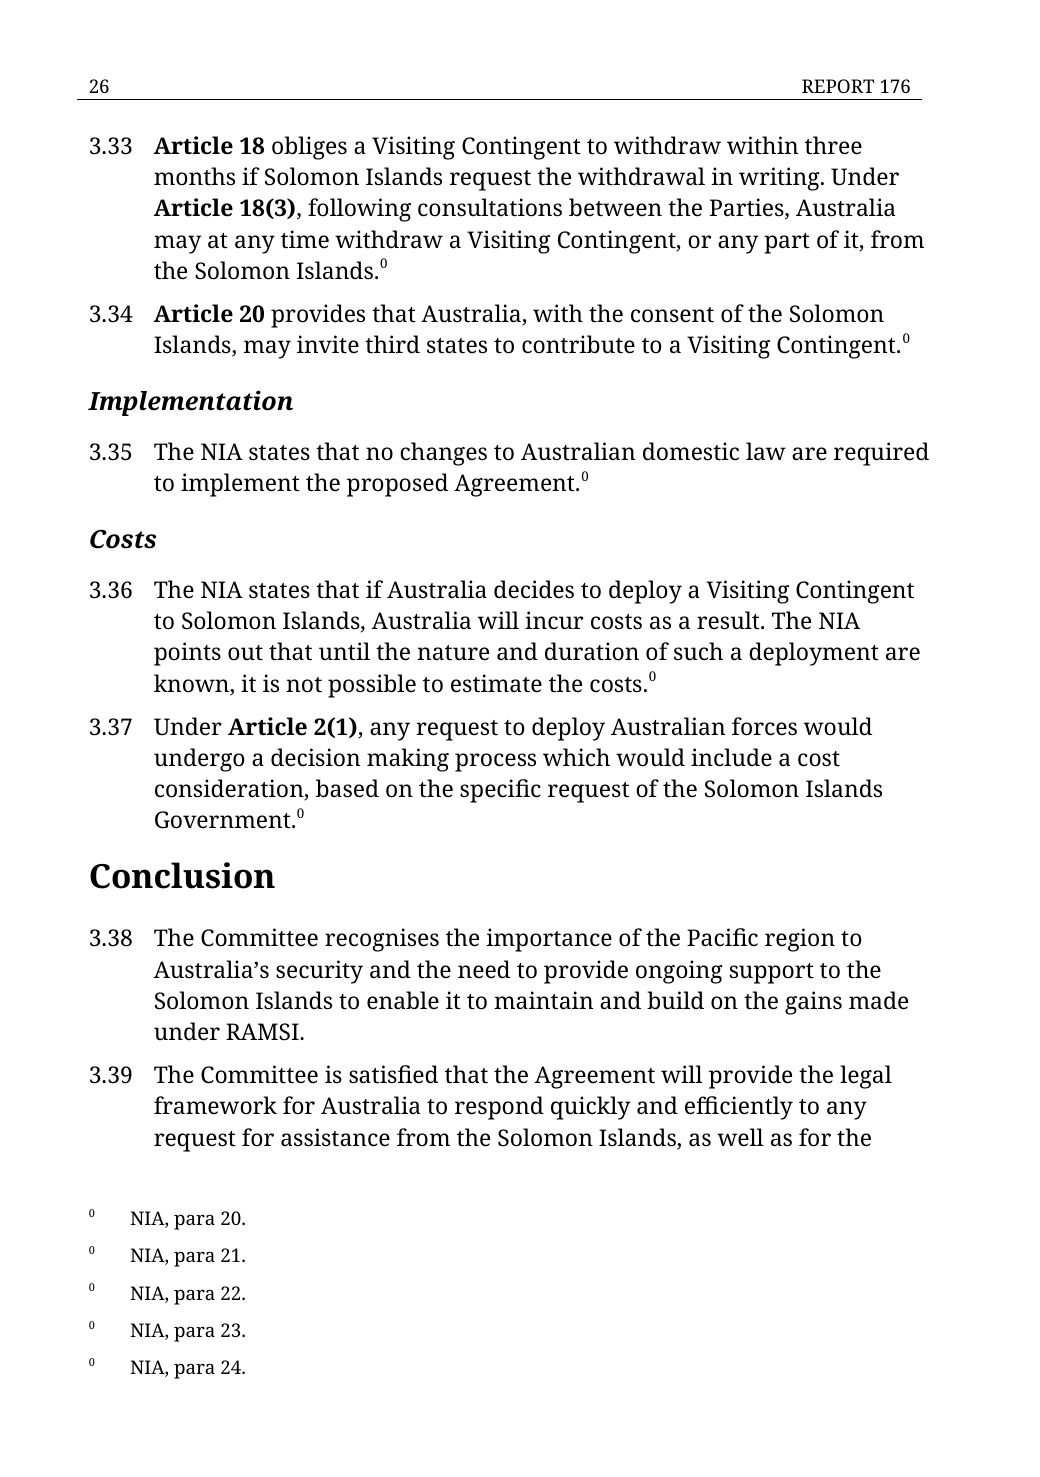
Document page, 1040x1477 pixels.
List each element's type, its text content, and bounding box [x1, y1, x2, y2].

text 3.36 The NIA states that if Australia decides to deploy a Visiting Contingent to Solomon Islands, Australia will incur costs as a result. The NIA points out that until the nature and duration of such a deployment are known, it is not possible to estimate the costs. [88, 574, 933, 699]
subtitle Implementation [88, 384, 933, 418]
text 3.38 The Committee recognises the importance of the Pacific region to Australia’s security and the need to provide ongoing support to the Solomon Islands to enable it to maintain and build on the gains made under RAMSI. [88, 922, 933, 1047]
text 3.35 The NIA states that no changes to Australian domestic law are required to implement the proposed Agreement. [88, 436, 933, 498]
text 3.33 Article 18 obliges a Visiting Contingent to withdraw within three months if Solomon Islands request the withdrawal in writing. Under Article 18(3), following consultations between the Parties, Australia may at any time withdraw a Visiting Contingent, or any part of it, from the Solomon Islands. [88, 130, 933, 286]
text 3.37 Under Article 2(1), any request to deploy Australian forces would undergo a decision making process which would include a cost consideration, based on the specific request of the Solomon Islands Government. [88, 711, 933, 836]
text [88, 1059, 933, 1153]
text 3.34 Article 20 provides that Australia, with the consent of the Solomon Islands, may invite third states to contribute to a Visiting Contingent. [88, 298, 933, 360]
subtitle Costs [88, 522, 933, 556]
subtitle Conclusion [88, 853, 933, 899]
